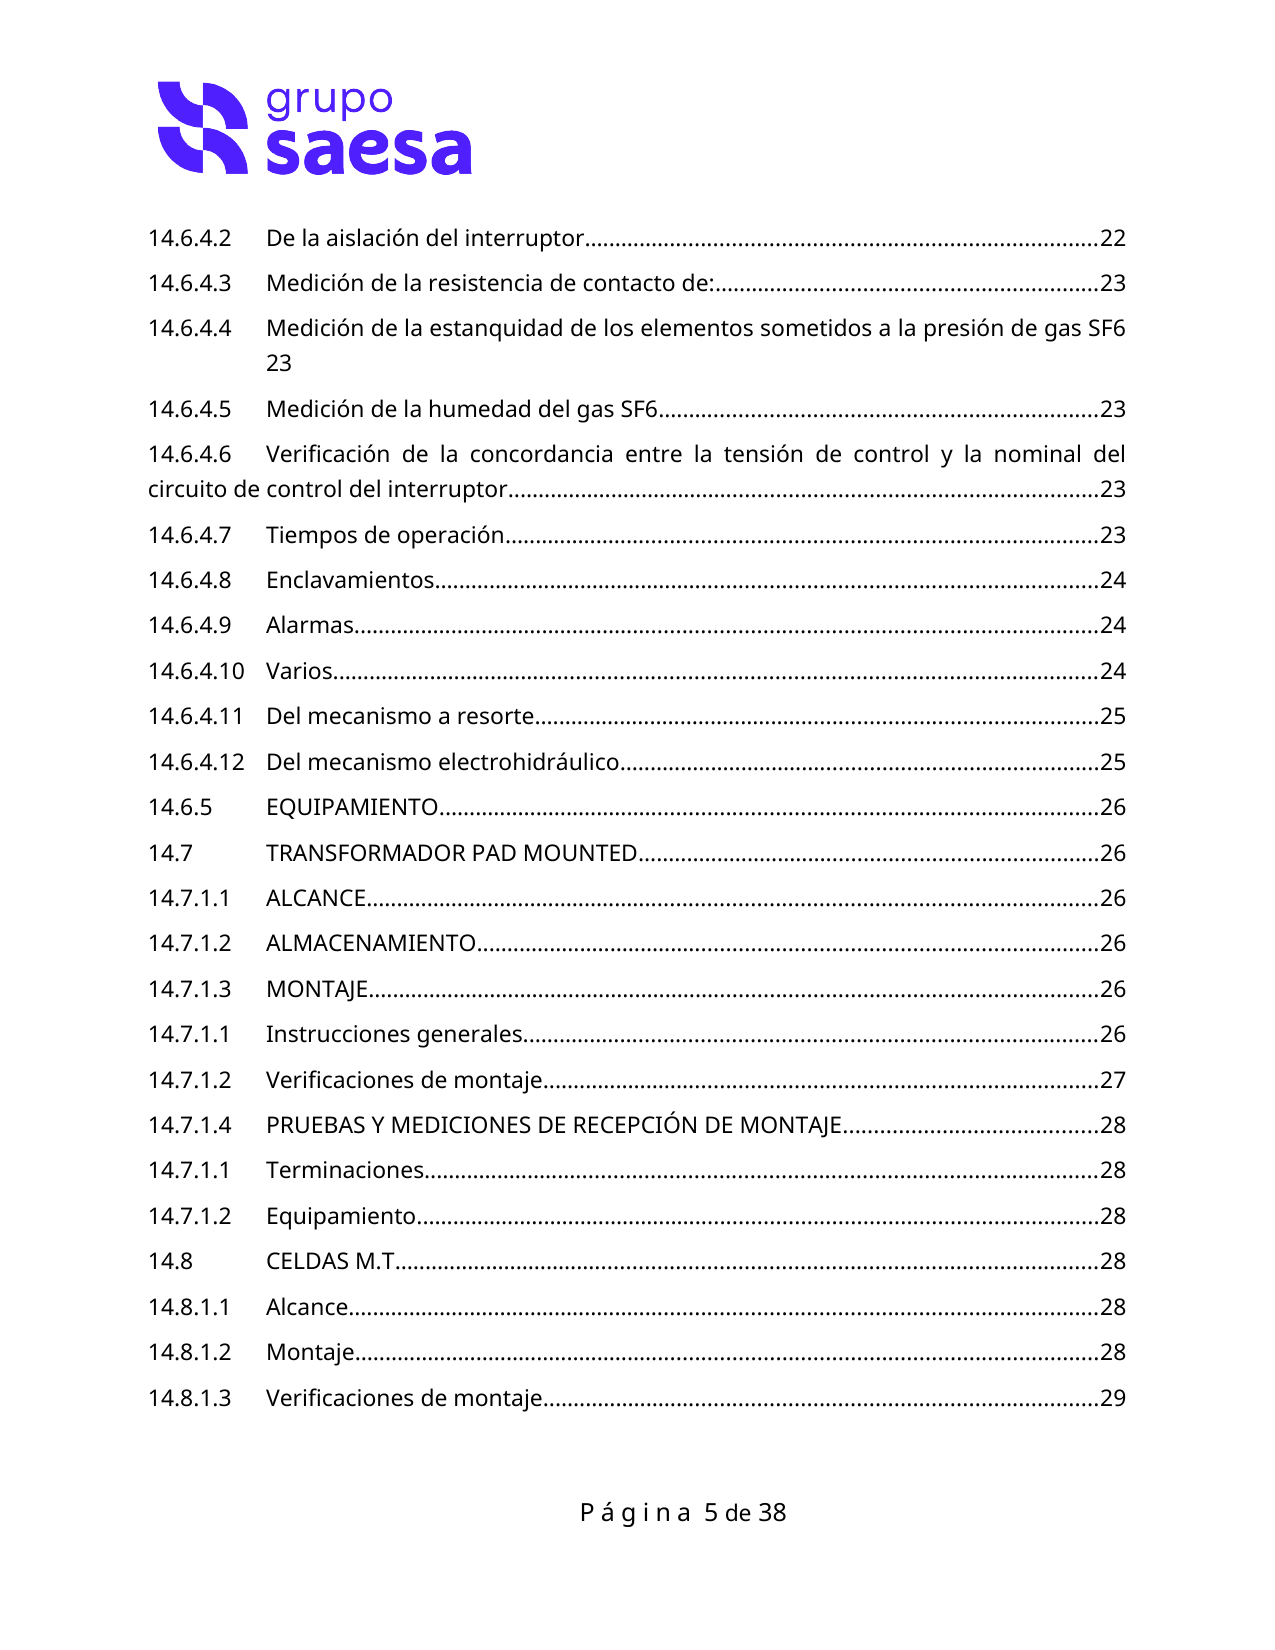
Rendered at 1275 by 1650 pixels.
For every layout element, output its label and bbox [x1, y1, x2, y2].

picture [147, 73, 481, 178]
